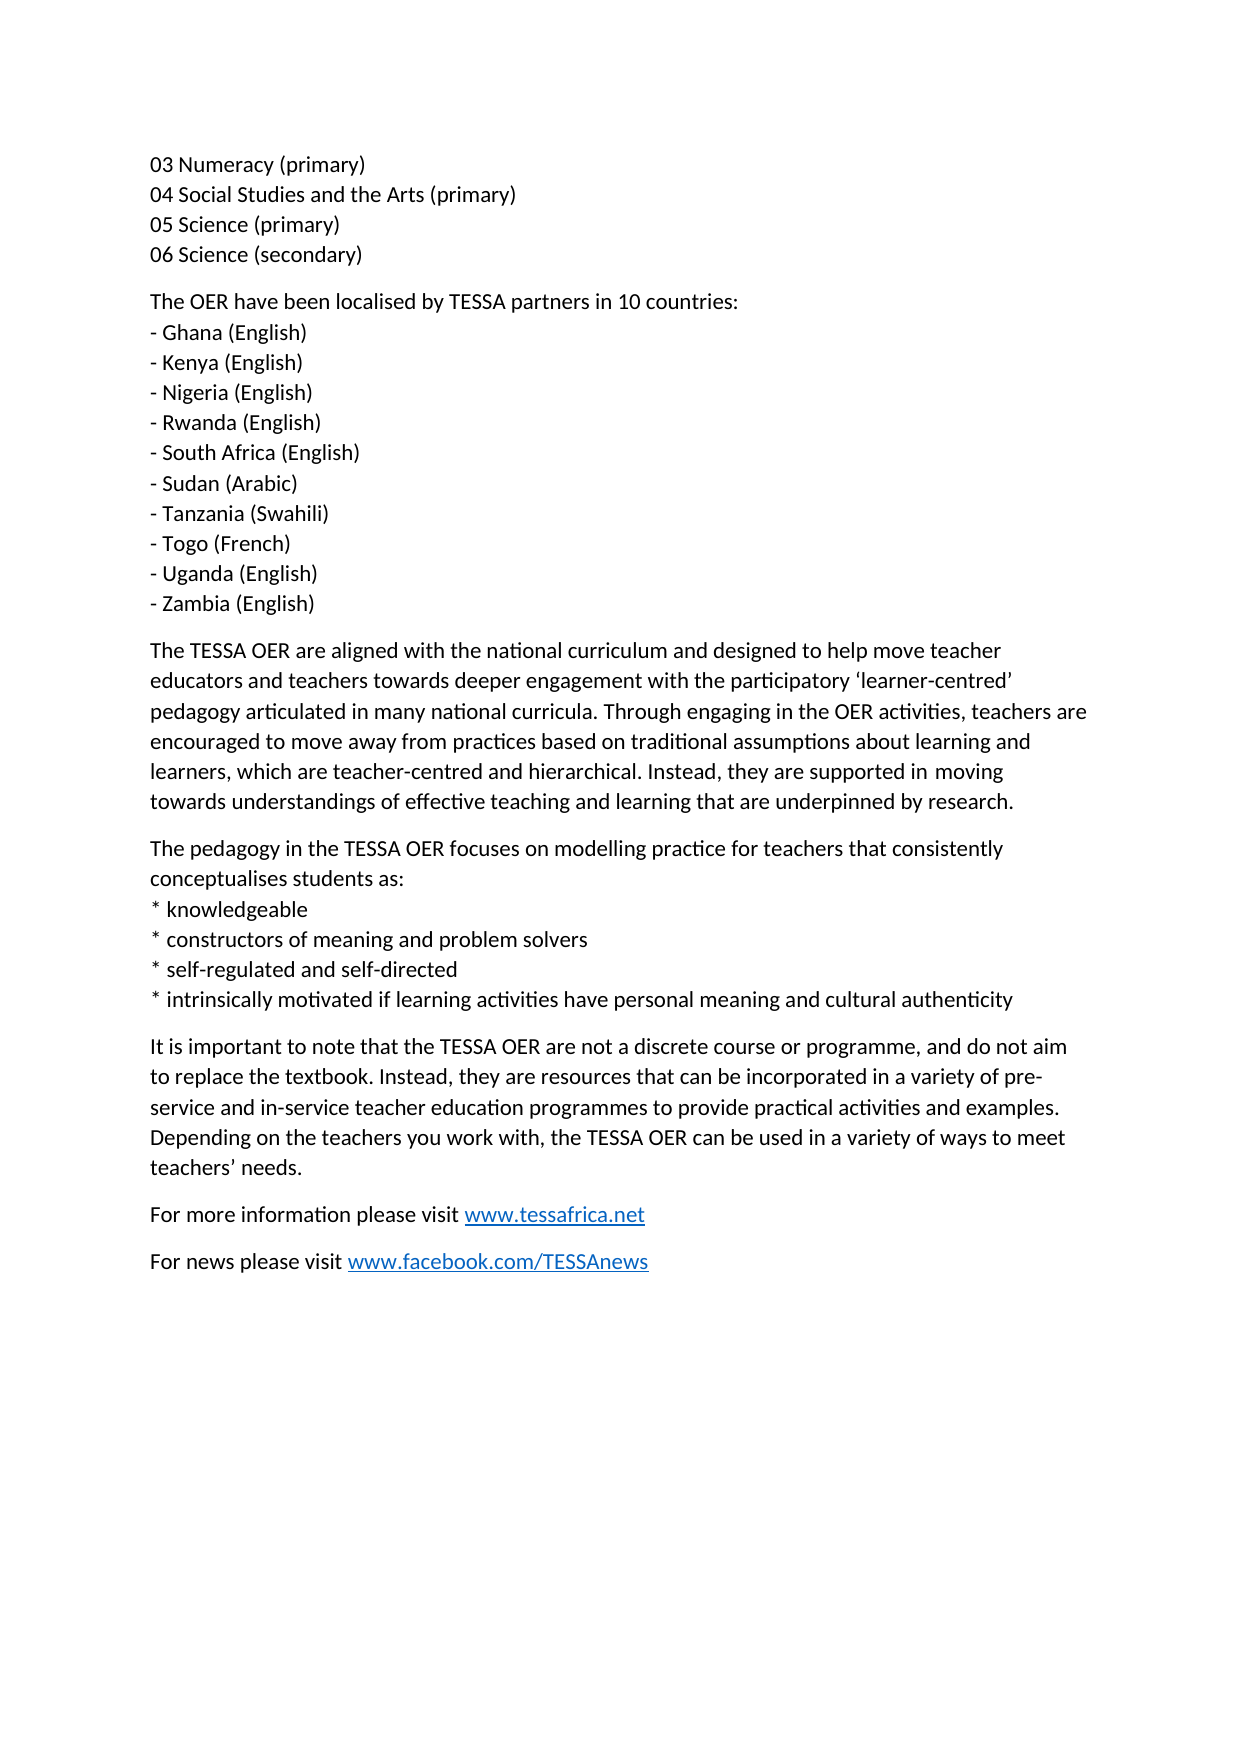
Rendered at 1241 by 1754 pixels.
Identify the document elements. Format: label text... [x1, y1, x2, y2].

text - Rwanda (English) [150, 408, 1090, 436]
text - Sudan (Arabic) [150, 469, 1090, 497]
text 03 Numeracy (primary) [150, 150, 1090, 178]
text - Nigeria (English) [150, 378, 1090, 406]
text The pedagogy in the TESSA OER focuses on modelling practice for teachers that consistently conceptualises students as: [150, 834, 1090, 893]
text For news please visit www.facebook.com/TESSAnews [150, 1247, 1090, 1275]
text - Zambia (English) [150, 589, 1090, 618]
text It is important to note that the TESSA OER are not a discrete course or programme, and do not aim to replace the textbook. Instead, they are resources that can be incorporated in a variety of pre-service and in-service teacher education programmes to provide practical activities and examples. Depending on the teachers you work with, the TESSA OER can be used in a variety of ways to meet teachers’ needs. [150, 1032, 1090, 1181]
text The OER have been localised by TESSA partners in 10 countries: [150, 287, 1090, 316]
text * intrinsically motivated if learning activities have personal meaning and cultural authenticity [150, 985, 1090, 1013]
text 04 Social Studies and the Arts (primary) [150, 180, 1090, 208]
text - Tanzania (Swahili) [150, 499, 1090, 527]
text - Togo (French) [150, 529, 1090, 557]
text 05 Science (primary) [150, 210, 1090, 238]
text 06 Science (secondary) [150, 241, 1090, 269]
text For more information please visit www.tessafrica.net [150, 1200, 1090, 1228]
text The TESSA OER are aligned with the national curriculum and designed to help move teacher educators and teachers towards deeper engagement with the participatory ‘learner-centred’ pedagogy articulated in many national curricula. Through engaging in the OER activities, teachers are encouraged to move away from practices based on traditional assumptions about learning and learners, which are teacher-centred and hierarchical. Instead, they are supported in moving towards understandings of effective teaching and learning that are underpinned by research. [150, 636, 1090, 816]
text - Ghana (English) [150, 318, 1090, 346]
text - South Africa (English) [150, 438, 1090, 467]
text * knowledgeable [150, 895, 1090, 923]
text - Uganda (English) [150, 559, 1090, 587]
text * constructors of meaning and problem solvers [150, 925, 1090, 953]
text - Kenya (English) [150, 348, 1090, 376]
text * self-regulated and self-directed [150, 955, 1090, 983]
